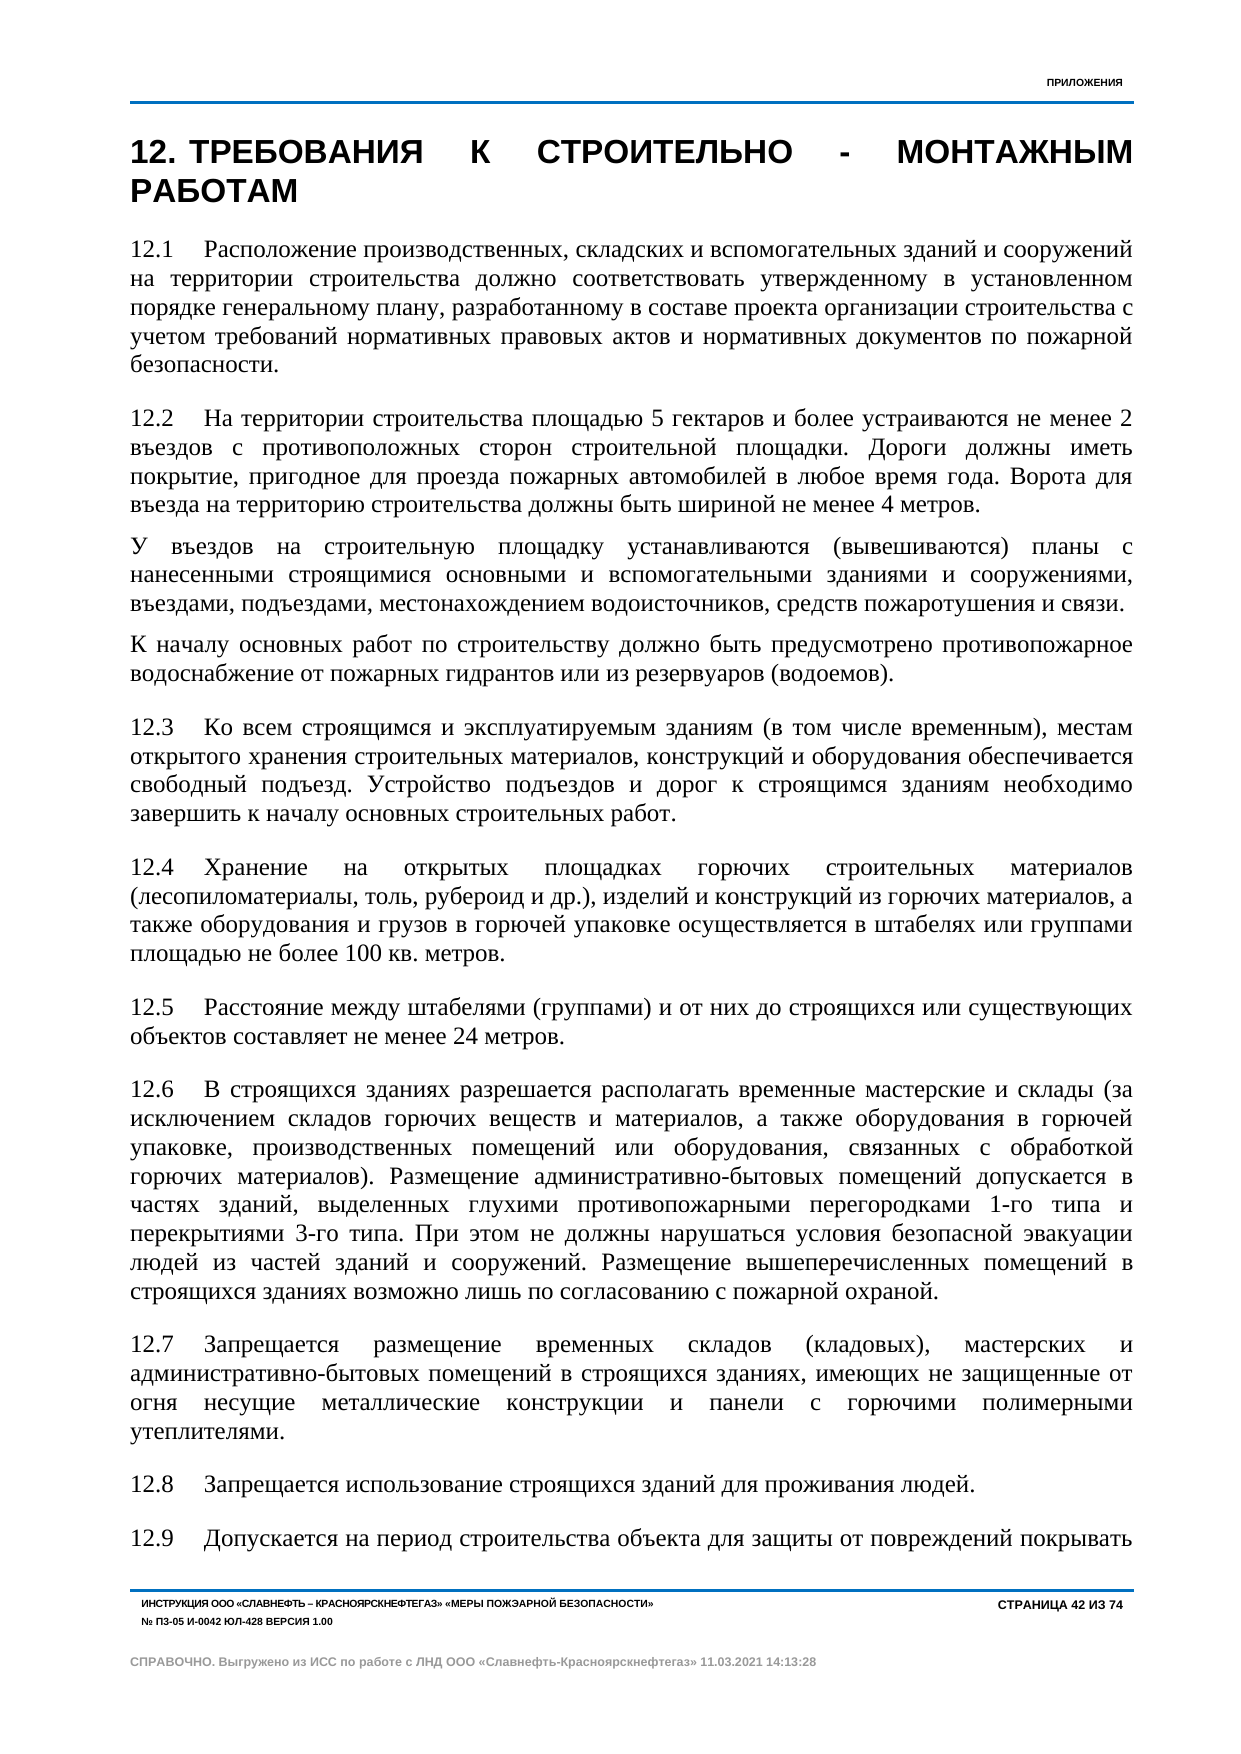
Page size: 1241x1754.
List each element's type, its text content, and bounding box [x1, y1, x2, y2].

list Расстояние между штабелями (группами) и от них до строящихся или существующих объектов составляет не менее 24 метров. [130, 992, 1134, 1049]
list На территории строительства площадью 5 гектаров и более устраиваются не менее 2 въездов с противоположных сторон строительной площадки. Дороги должны иметь покрытие, пригодное для проезда пожарных автомобилей в любое время года. Ворота для въезда на территорию строительства должны быть шириной не менее 4 метров. [130, 403, 1134, 518]
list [130, 1523, 1134, 1552]
list Хранение на открытых площадках горючих строительных материалов (лесопиломатериалы, толь, рубероид и др.), изделий и конструкций из горючих материалов, а также оборудования и грузов в горючей упаковке осуществляется в штабелях или группами площадью не более 100 кв. метров. [130, 852, 1134, 967]
text У въездов на строительную площадку устанавливаются (вывешиваются) планы с нанесенными строящимися основными и вспомогательными зданиями и сооружениями, въездами, подъездами, местонахождением водоисточников, средств пожаротушения и связи. [130, 531, 1134, 617]
list Расположение производственных, складских и вспомогательных зданий и сооружений на территории строительства должно соответствовать утвержденному в установленном порядке генеральному плану, разработанному в составе проекта организации строительства с учетом требований нормативных правовых актов и нормативных документов по пожарной безопасности. [130, 234, 1134, 378]
list Запрещается размещение временных складов (кладовых), мастерских и административно-бытовых помещений в строящихся зданиях, имеющих не защищенные от огня несущие металлические конструкции и панели с горючими полимерными утеплителями. [130, 1329, 1134, 1444]
list Запрещается использование строящихся зданий для проживания людей. [130, 1469, 1134, 1498]
subtitle ТРЕБОВАНИЯ К СТРОИТЕЛЬНО - МОНТАЖНЫМ РАБОТАМ [130, 133, 1134, 209]
list Ко всем строящимся и эксплуатируемым зданиям (в том числе временным), местам открытого хранения строительных материалов, конструкций и оборудования обеспечивается свободный подъезд. Устройство подъездов и дорог к строящимся зданиям необходимо завершить к началу основных строительных работ. [130, 712, 1134, 827]
text К началу основных работ по строительству должно быть предусмотрено противопожарное водоснабжение от пожарных гидрантов или из резервуаров (водоемов). [130, 629, 1134, 687]
list В строящихся зданиях разрешается располагать временные мастерские и склады (за исключением складов горючих веществ и материалов, а также оборудования в горючей упаковке, производственных помещений или оборудования, связанных с обработкой горючих материалов). Размещение административно-бытовых помещений допускается в частях зданий, выделенных глухими противопожарными перегородками 1-го типа и перекрытиями 3-го типа. При этом не должны нарушаться условия безопасной эвакуации людей из частей зданий и сооружений. Размещение вышеперечисленных помещений в строящихся зданиях возможно лишь по согласованию с пожарной охраной. [130, 1074, 1134, 1304]
